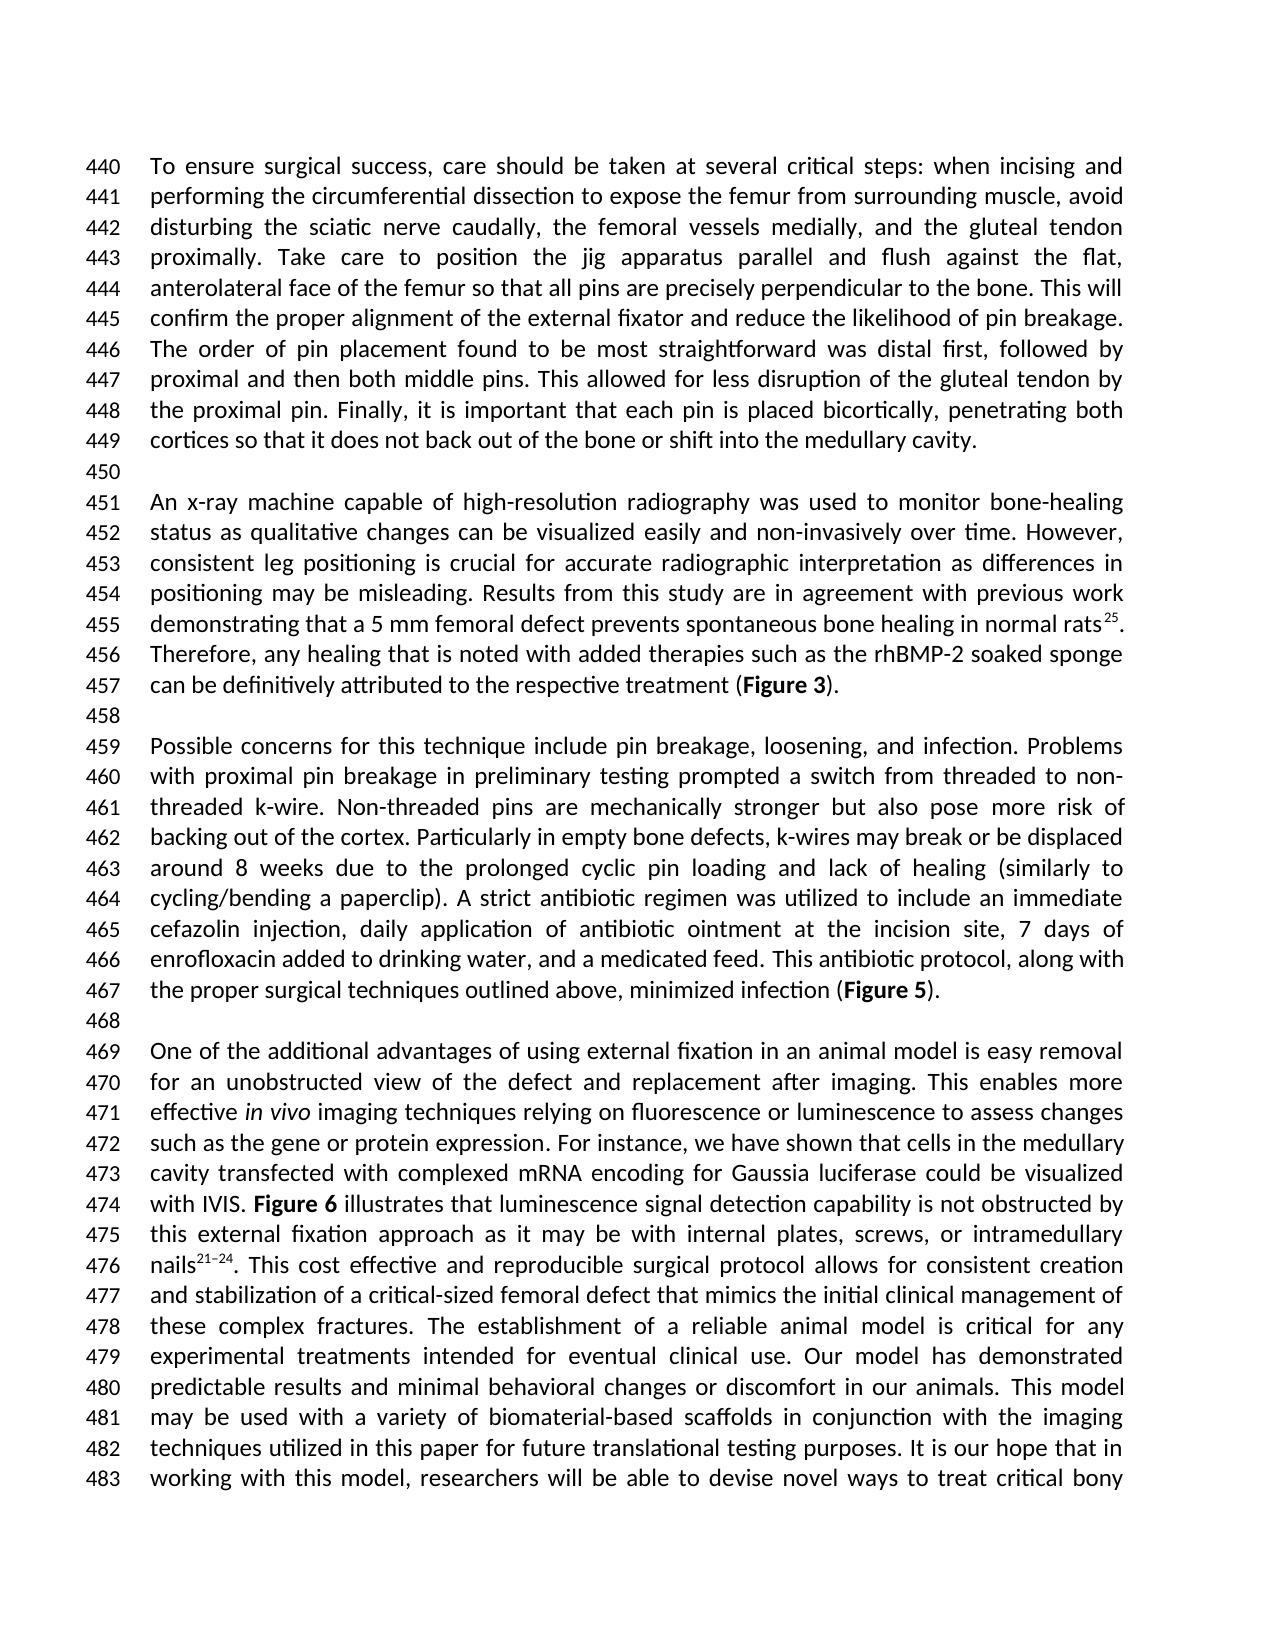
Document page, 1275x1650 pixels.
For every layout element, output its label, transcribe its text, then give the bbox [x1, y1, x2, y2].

text An x-ray machine capable of high-resolution radiography was used to monitor bone-healing status as qualitative changes can be visualized easily and non-invasively over time. However, consistent leg positioning is crucial for accurate radiographic interpretation as differences in positioning may be misleading. Results from this study are in agreement with previous work demonstrating that a 5 mm femoral defect prevents spontaneous bone healing in normal rats25. Therefore, any healing that is noted with added therapies such as the rhBMP-2 soaked sponge can be definitively attributed to the respective treatment (Figure 3). [150, 486, 1125, 699]
text To ensure surgical success, care should be taken at several critical steps: when incising and performing the circumferential dissection to expose the femur from surrounding muscle, avoid disturbing the sciatic nerve caudally, the femoral vessels medially, and the gluteal tendon proximally. Take care to position the jig apparatus parallel and flush against the flat, anterolateral face of the femur so that all pins are precisely perpendicular to the bone. This will confirm the proper alignment of the external fixator and reduce the likelihood of pin breakage. The order of pin placement found to be most straightforward was distal first, followed by proximal and then both middle pins. This allowed for less disruption of the gluteal tendon by the proximal pin. Finally, it is important that each pin is placed bicortically, penetrating both cortices so that it does not back out of the bone or shift into the medullary cavity. [150, 150, 1125, 455]
text Possible concerns for this technique include pin breakage, loosening, and infection. Problems with proximal pin breakage in preliminary testing prompted a switch from threaded to non-threaded k-wire. Non-threaded pins are mechanically stronger but also pose more risk of backing out of the cortex. Particularly in empty bone defects, k-wires may break or be displaced around 8 weeks due to the prolonged cyclic pin loading and lack of healing (similarly to cycling/bending a paperclip). A strict antibiotic regimen was utilized to include an immediate cefazolin injection, daily application of antibiotic ointment at the incision site, 7 days of enrofloxacin added to drinking water, and a medicated feed. This antibiotic protocol, along with the proper surgical techniques outlined above, minimized infection (Figure 5). [150, 730, 1125, 1004]
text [150, 1035, 1125, 1493]
